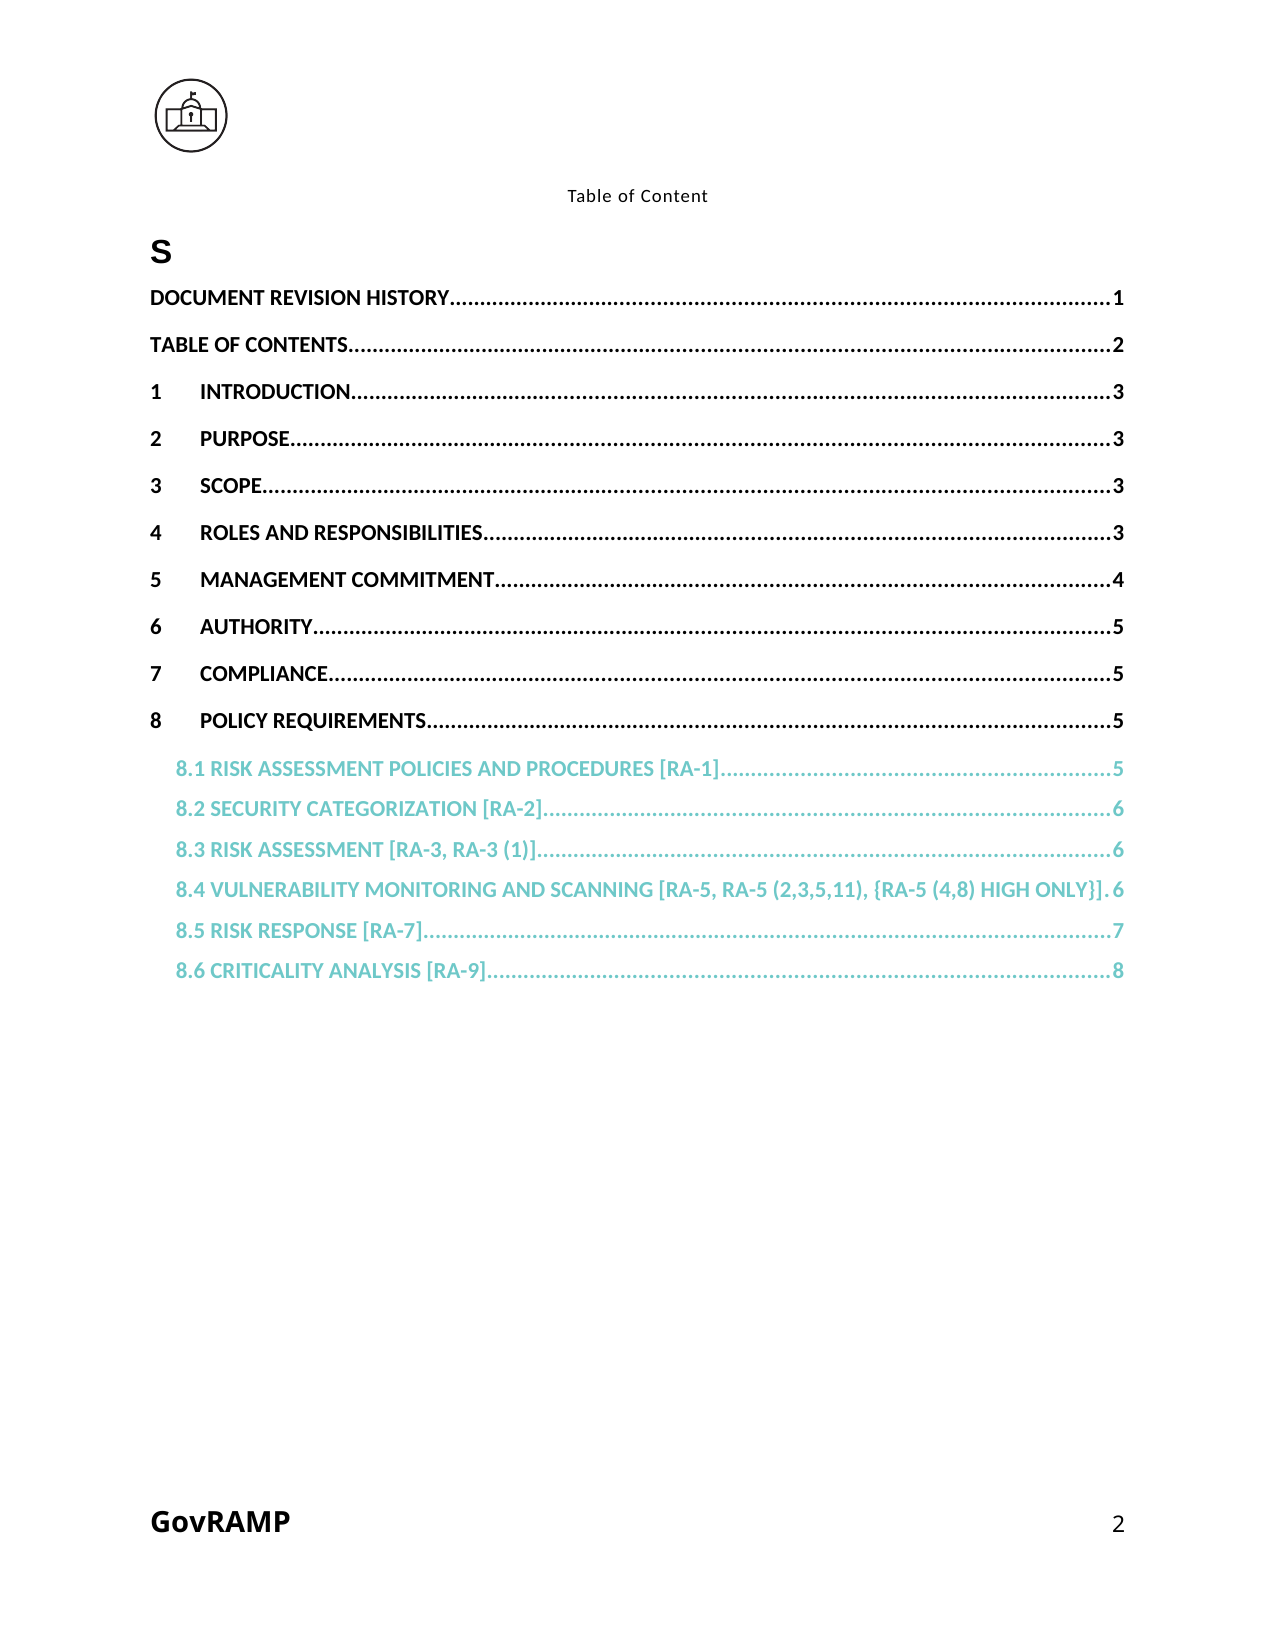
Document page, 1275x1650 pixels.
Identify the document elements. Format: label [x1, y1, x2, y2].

picture [150, 75, 232, 157]
